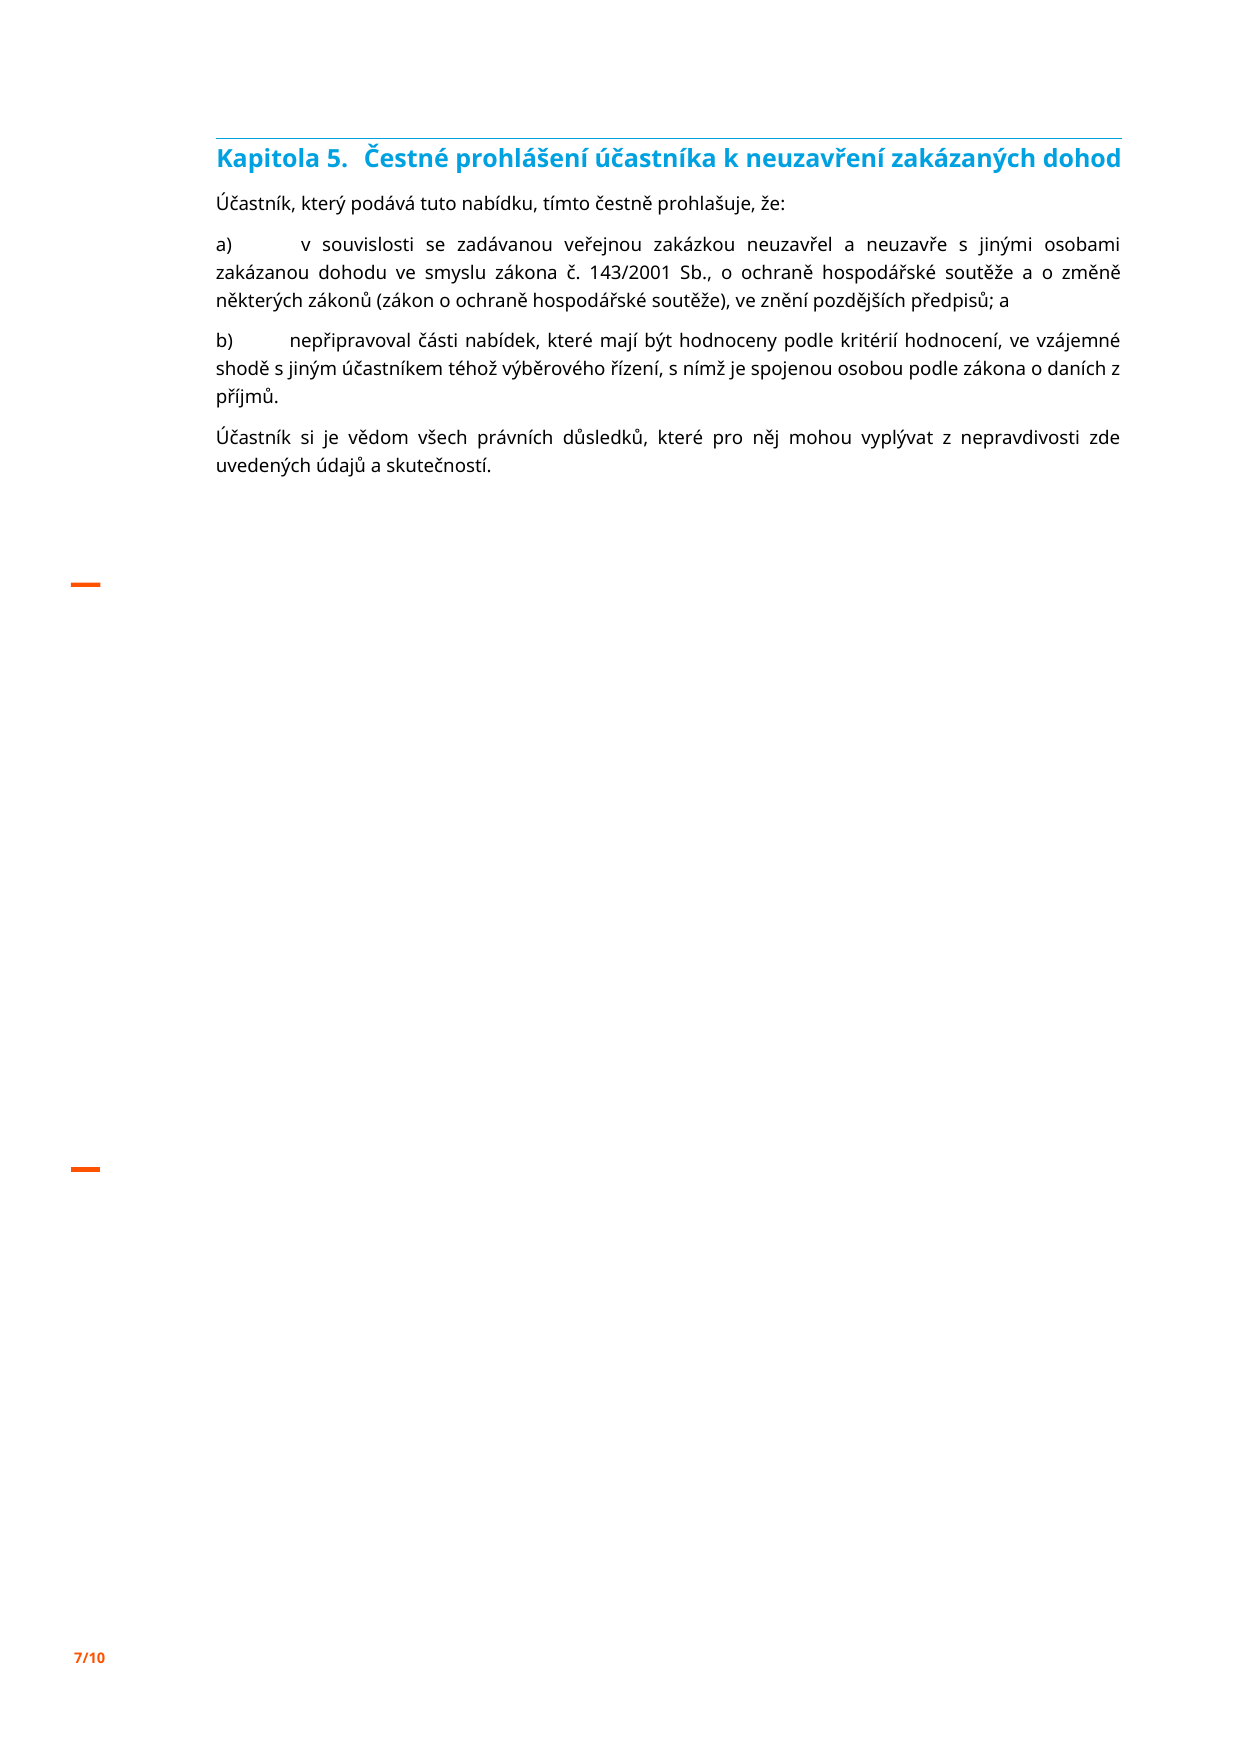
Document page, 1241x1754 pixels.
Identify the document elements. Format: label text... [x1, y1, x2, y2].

text a) v souvislosti se zadávanou veřejnou zakázkou neuzavřel a neuzavře s jinými osobami zakázanou dohodu ve smyslu zákona č. 143/2001 Sb., o ochraně hospodářské soutěže a o změně některých zákonů (zákon o ochraně hospodářské soutěže), ve znění pozdějších předpisů; a [216, 231, 1122, 312]
subtitle Čestné prohlášení účastníka k neuzavření zakázaných dohod [216, 139, 1122, 174]
text Účastník, který podává tuto nabídku, tímto čestně prohlašuje, že: [216, 190, 1122, 216]
text b) nepřipravoval části nabídek, které mají být hodnoceny podle kritérií hodnocení, ve vzájemné shodě s jiným účastníkem téhož výběrového řízení, s nímž je spojenou osobou podle zákona o daních z příjmů. [216, 327, 1122, 409]
text Účastník si je vědom všech právních důsledků, které pro něj mohou vyplývat z nepravdivosti zde uvedených údajů a skutečností. [216, 424, 1122, 478]
